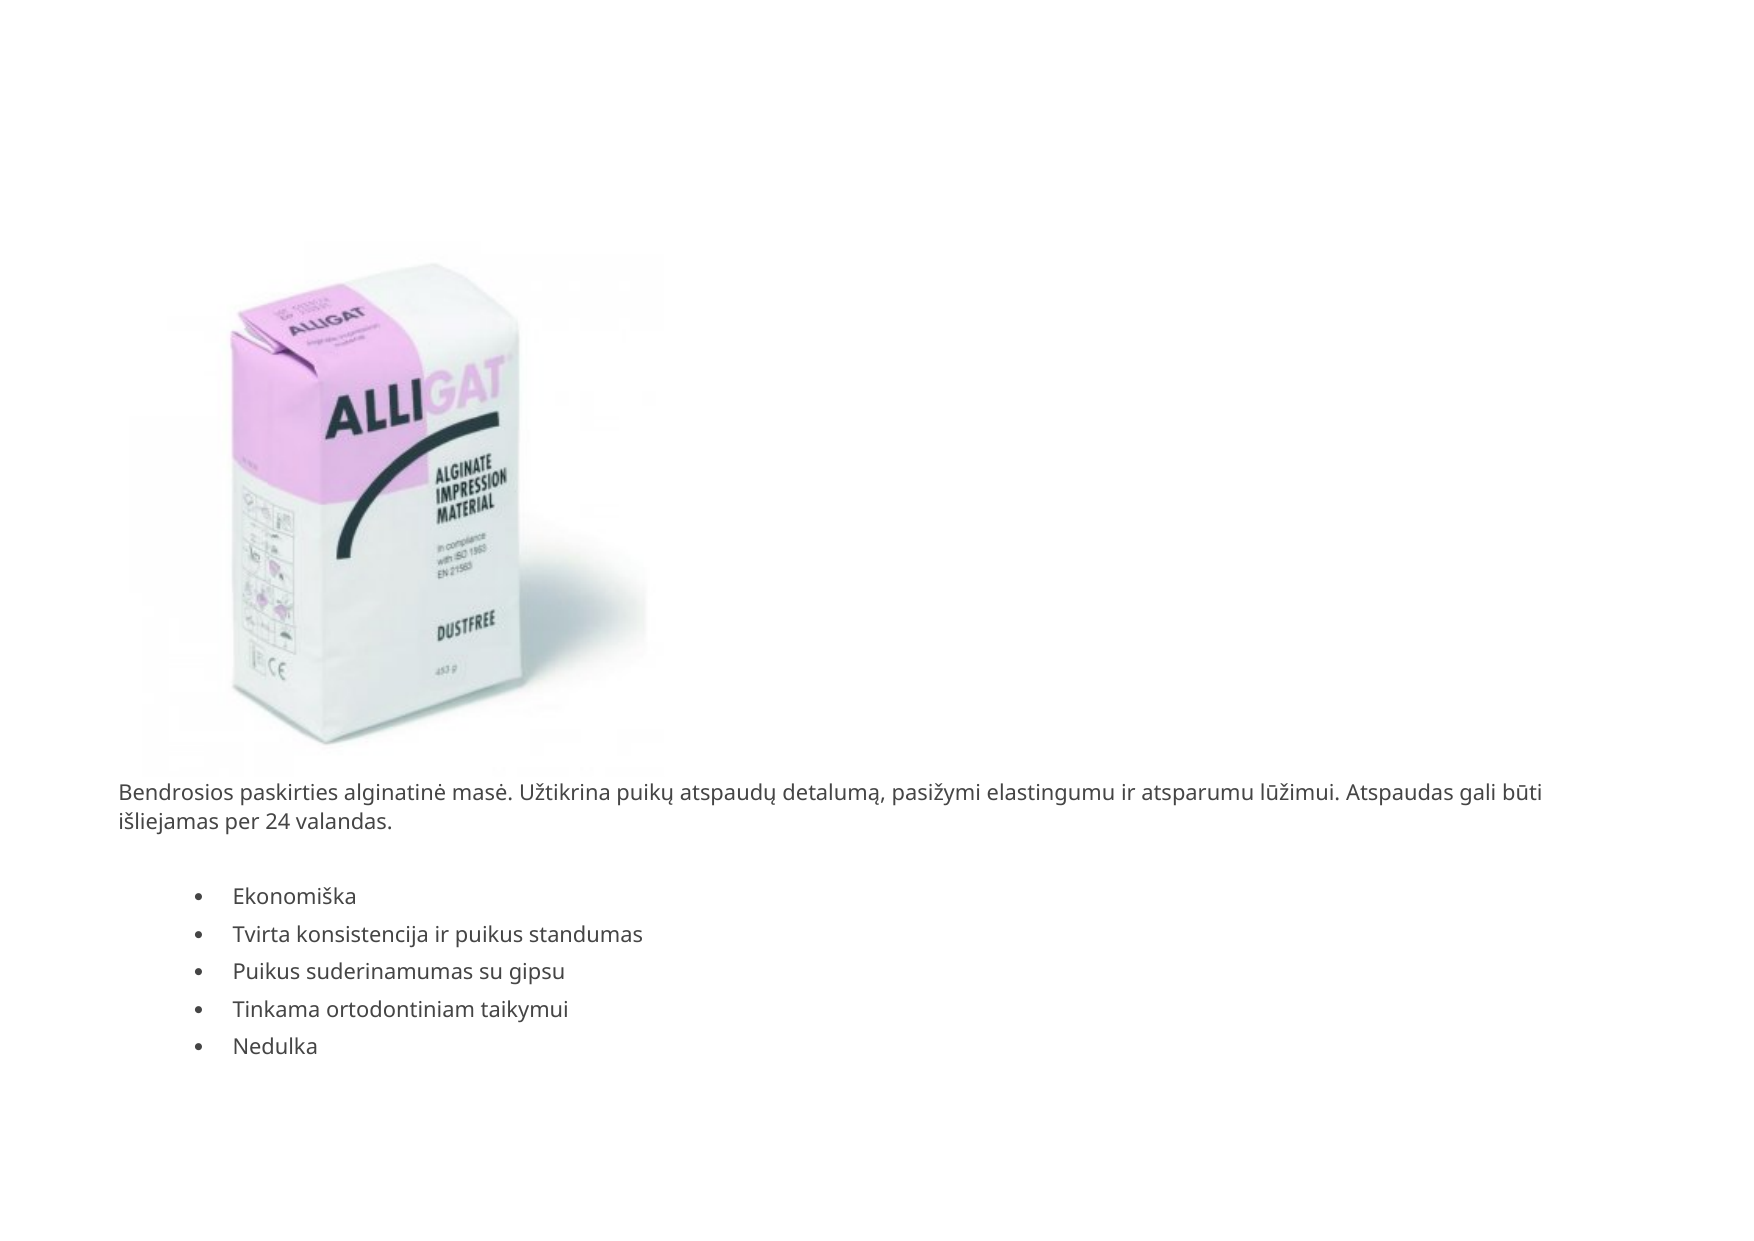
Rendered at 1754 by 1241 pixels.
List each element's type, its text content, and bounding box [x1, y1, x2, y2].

text Bendrosios paskirties alginatinė masė. Užtikrina puikų atspaudų detalumą, pasižymi elastingumu ir atsparumu lūžimui. Atspaudas gali būti išliejamas per 24 valandas. [118, 776, 1577, 836]
list Tinkama ortodontiniam taikymui [195, 986, 1577, 1023]
picture [118, 230, 665, 777]
list Ekonomiška [195, 873, 1577, 911]
list Puikus suderinamumas su gipsu [195, 948, 1577, 986]
list Nedulka [195, 1023, 1577, 1061]
list Tvirta konsistencija ir puikus standumas [195, 911, 1577, 948]
